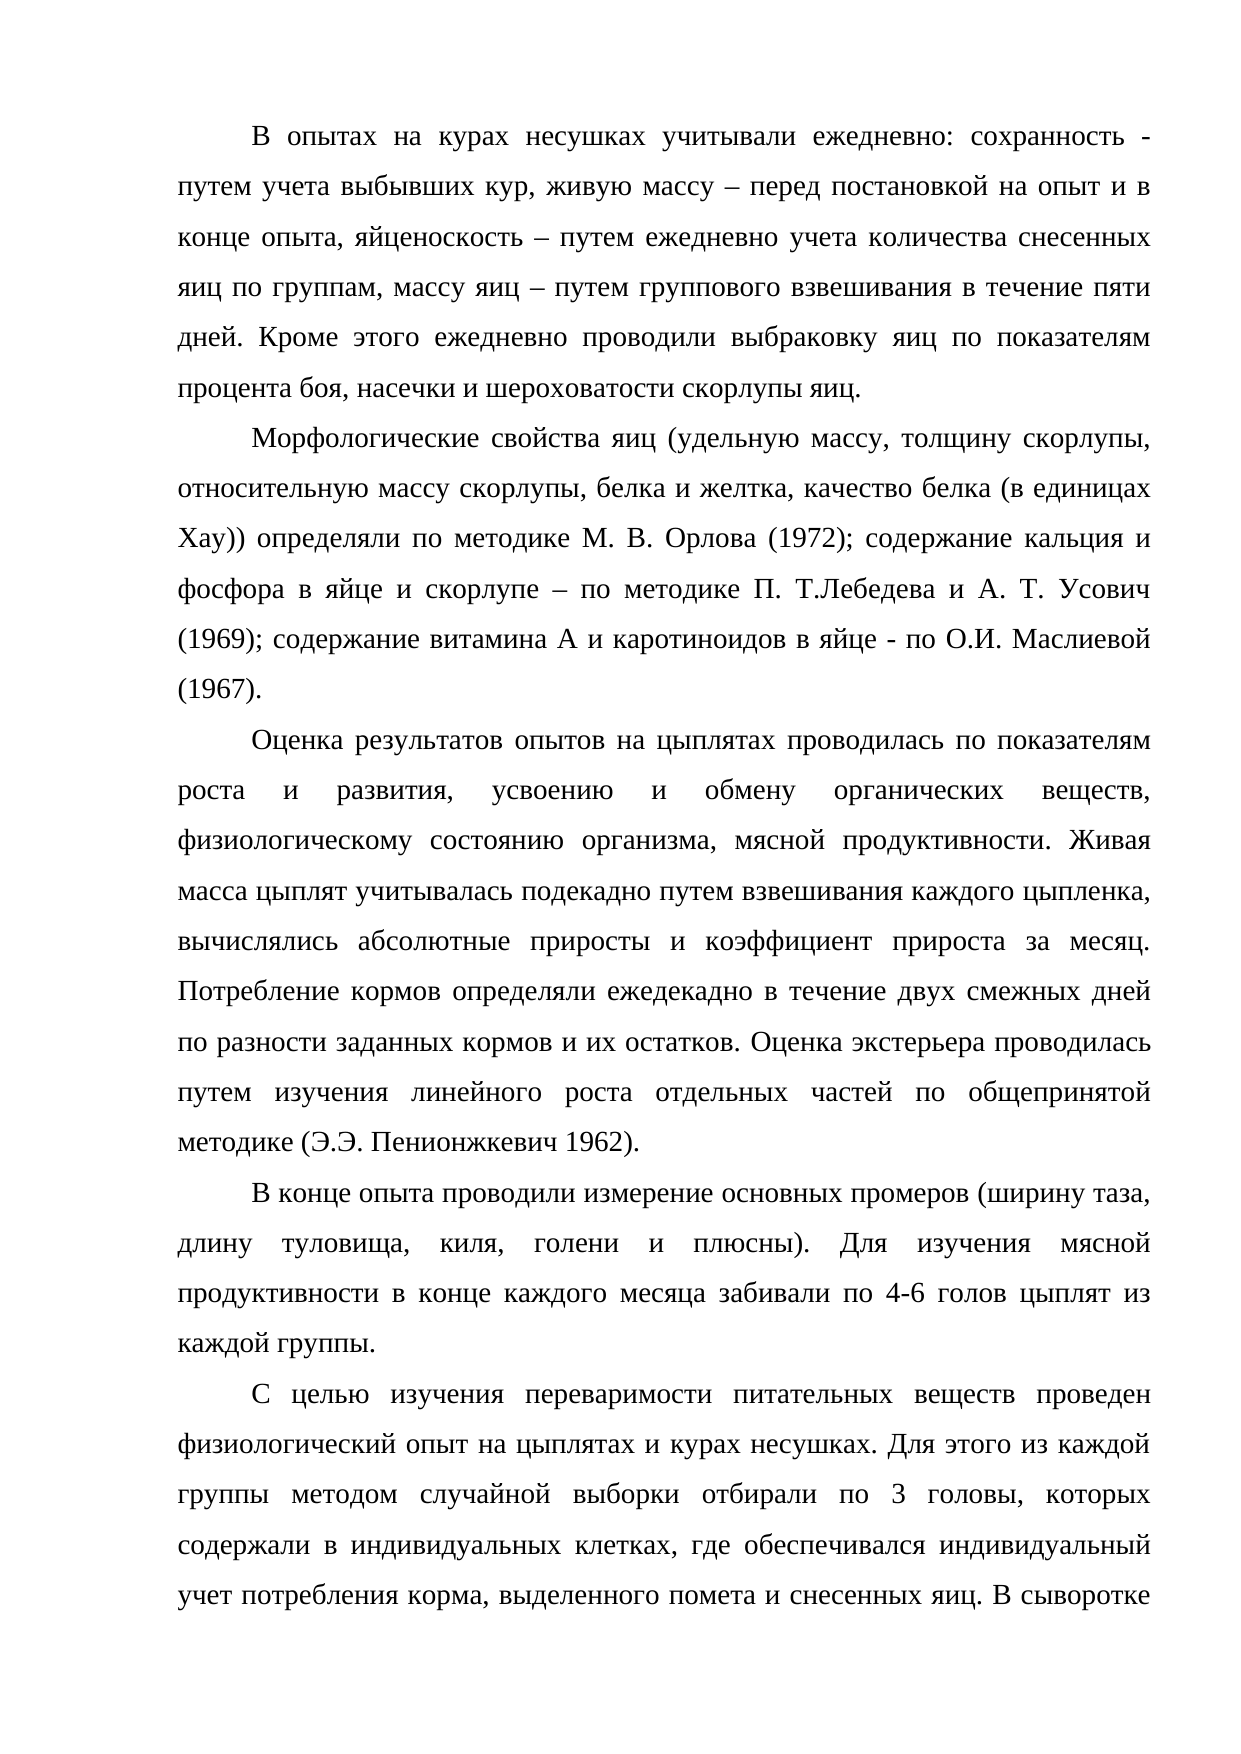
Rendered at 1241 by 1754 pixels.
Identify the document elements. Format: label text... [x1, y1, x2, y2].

text Оценка результатов опытов на цыплятах проводилась по показателям роста и развития, усвоению и обмену органических веществ, физиологическому состоянию организма, мясной продуктивности. Живая масса цыплят учитывалась подекадно путем взвешивания каждого цыпленка, вычислялись абсолютные приросты и коэффициент прироста за месяц. Потребление кормов определяли ежедекадно в течение двух смежных дней по разности заданных кормов и их остатков. Оценка экстерьера проводилась путем изучения линейного роста отдельных частей по общепринятой методике (Э.Э. Пенионжкевич 1962). [177, 722, 1152, 1158]
text Морфологические свойства яиц (удельную массу, толщину скорлупы, относительную массу скорлупы, белка и желтка, качество белка (в единицах Хау)) определяли по методике М. В. Орлова (1972); содержание кальция и фосфора в яйце и скорлупе – по методике П. Т.Лебедева и А. Т. Усович (1969); содержание витамина А и каротиноидов в яйце - по О.И. Маслиевой (1967). [177, 420, 1152, 705]
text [177, 1376, 1152, 1611]
text В опытах на курах несушках учитывали ежедневно: сохранность - путем учета выбывших кур, живую массу – перед постановкой на опыт и в конце опыта, яйценоскость – путем ежедневно учета количества снесенных яиц по группам, массу яиц – путем группового взвешивания в течение пяти дней. Кроме этого ежедневно проводили выбраковку яиц по показателям процента боя, насечки и шероховатости скорлупы яиц. [177, 118, 1152, 403]
text В конце опыта проводили измерение основных промеров (ширину таза, длину туловища, киля, голени и плюсны). Для изучения мясной продуктивности в конце каждого месяца забивали по 4-6 голов цыплят из каждой группы. [177, 1175, 1152, 1359]
